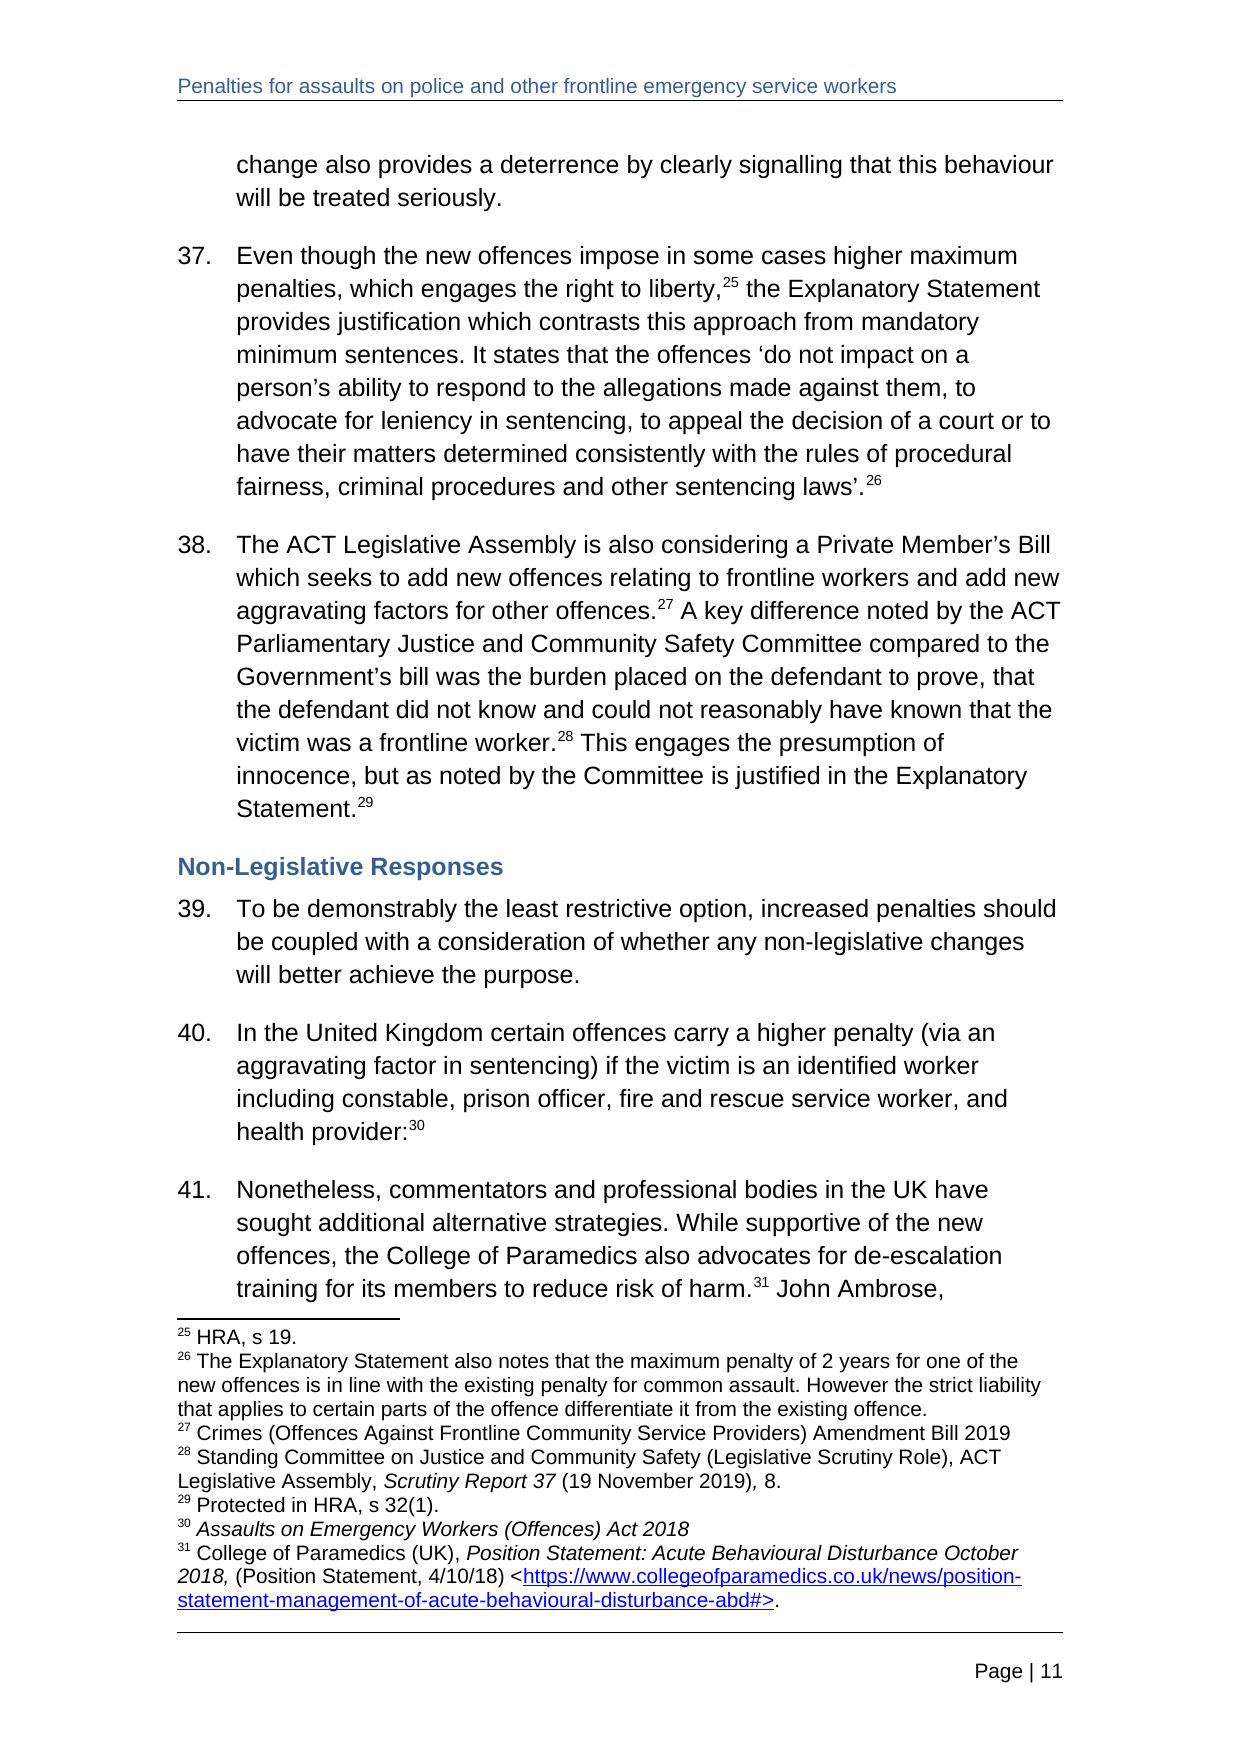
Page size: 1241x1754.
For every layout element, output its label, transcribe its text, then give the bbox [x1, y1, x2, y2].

text The ACT Legislative Assembly is also considering a Private Member’s Bill which seeks to add new offences relating to frontline workers and add new aggravating factors for other offences. A key difference noted by the ACT Parliamentary Justice and Community Safety Committee compared to the Government’s bill was the burden placed on the defendant to prove, that the defendant did not know and could not reasonably have known that the victim was a frontline worker. This engages the presumption of innocence, but as noted by the Committee is justified in the Explanatory Statement. [177, 530, 1063, 823]
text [177, 1175, 1063, 1303]
text To be demonstrably the least restrictive option, increased penalties should be coupled with a consideration of whether any non-legislative changes will better achieve the purpose. [177, 894, 1063, 988]
text Even though the new offences impose in some cases higher maximum penalties, which engages the right to liberty, the Explanatory Statement provides justification which contrasts this approach from mandatory minimum sentences. It states that the offences ‘do not impact on a person’s ability to respond to the allegations made against them, to advocate for leniency in sentencing, to appeal the decision of a court or to have their matters determined consistently with the rules of procedural fairness, criminal procedures and other sentencing laws’. [177, 241, 1063, 501]
text In the United Kingdom certain offences carry a higher penalty (via an aggravating factor in sentencing) if the victim is an identified worker including constable, prison officer, fire and rescue service worker, and health provider: [177, 1018, 1063, 1146]
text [177, 150, 1063, 212]
subtitle Non-Legislative Responses [177, 852, 1063, 881]
